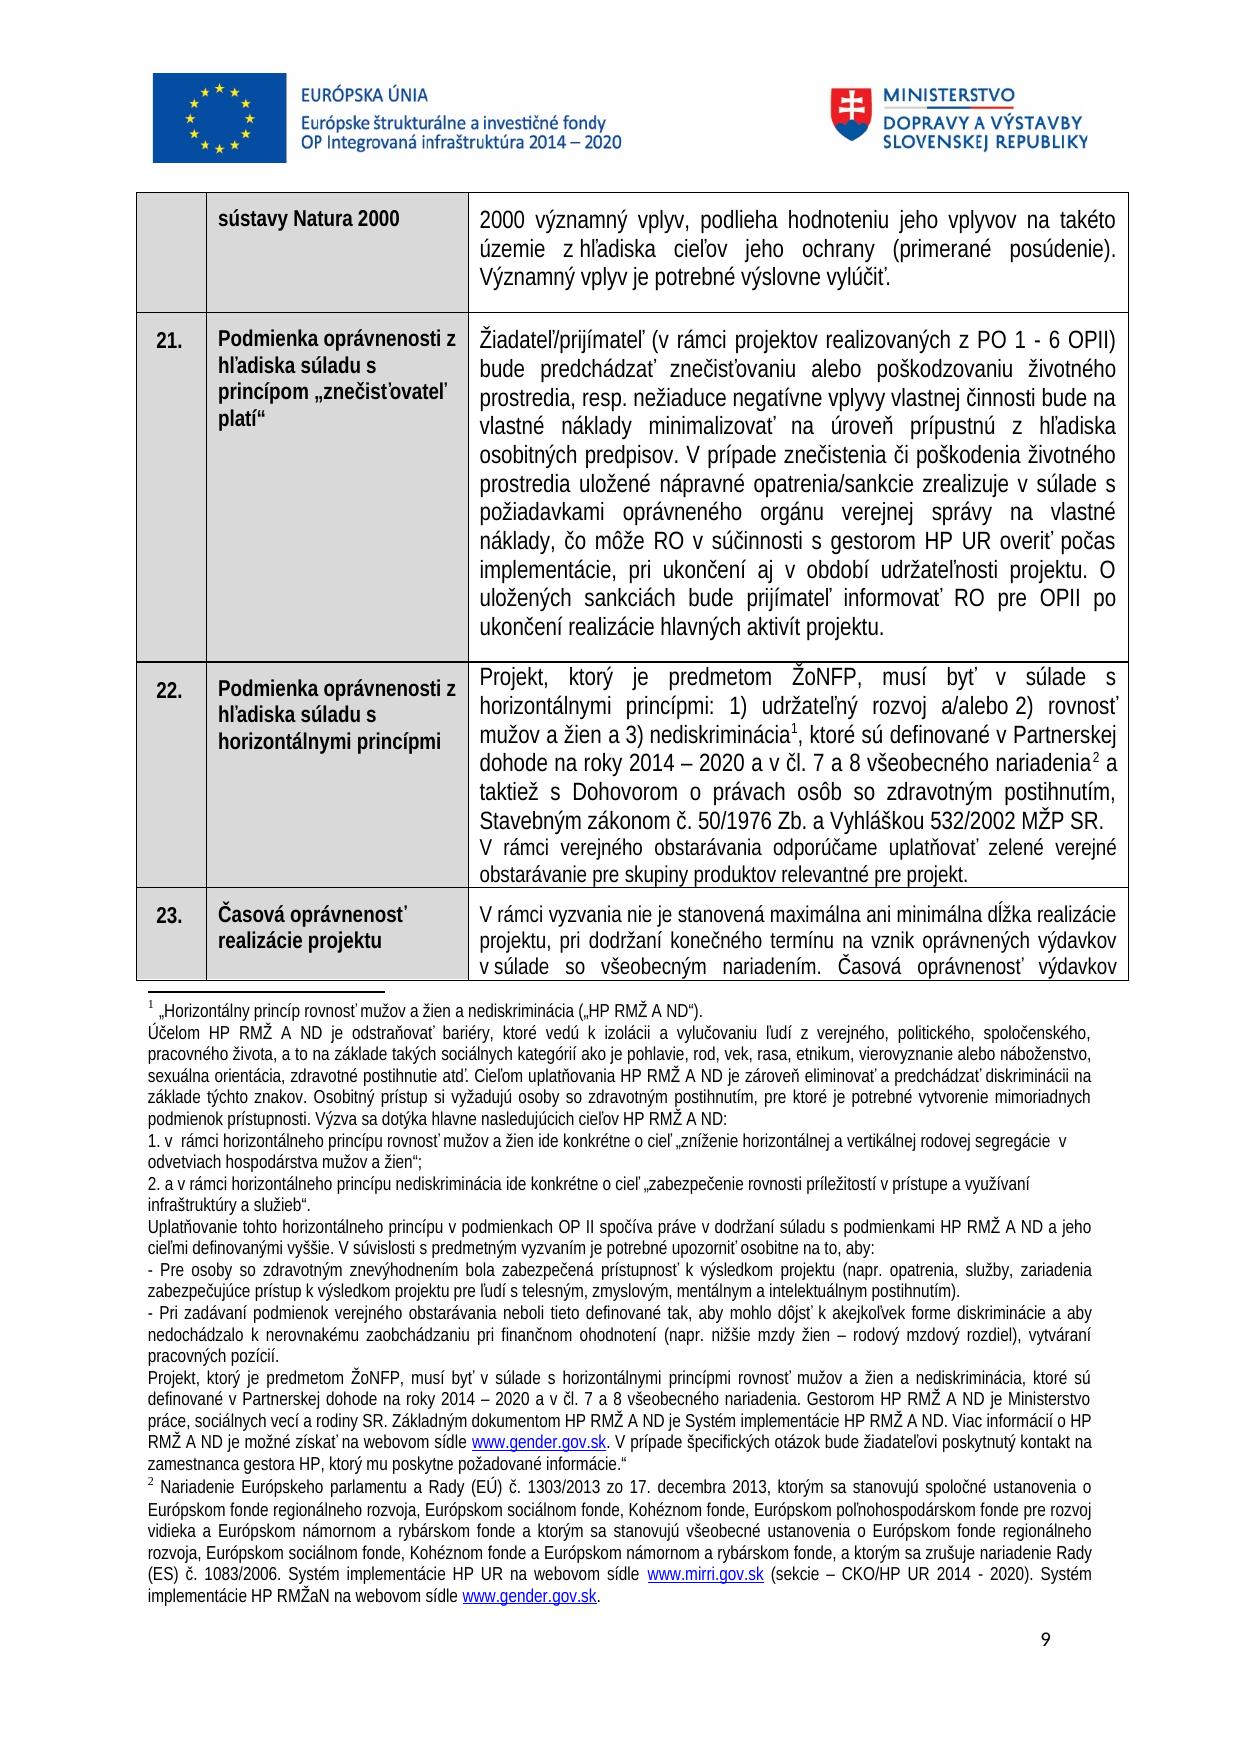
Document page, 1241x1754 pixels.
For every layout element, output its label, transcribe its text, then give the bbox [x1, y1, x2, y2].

table_cell Časová oprávnenosť realizácie projektu [207, 888, 468, 979]
table_cell [137, 663, 206, 887]
table_cell Podmienka oprávnenosti z hľadiska súladu s princípom „znečisťovateľ platí“ [207, 313, 468, 661]
table_cell Podmienka oprávnenosti z hľadiska preukázania súladu s požiadavkami v oblasti dopadu plánov a projektov na územia sústavy Natura 2000 [207, 193, 468, 312]
table_cell Projekt, ktorý je predmetom ŽoNFP, musí byť v súlade s horizontálnymi princípmi: 1) udržateľný rozvoj a/alebo 2) rovnosť mužov a žien a 3) nediskriminácia, ktoré sú definované v Partnerskej dohode na roky 2014 – 2020 a v čl. 7 a 8 všeobecného nariadenia a taktiež s Dohovorom o právach osôb so zdravotným postihnutím, Stavebným zákonom č. 50/1976 Zb. a Vyhláškou 532/2002 MŽP SR. V rámci verejného obstarávania odporúčame uplatňovať zelené verejné obstarávanie pre skupiny produktov relevantné pre projekt. [469, 663, 1128, 887]
table_cell Žiadateľ/prijímateľ (v rámci projektov realizovaných z PO 1 - 6 OPII) bude predchádzať znečisťovaniu alebo poškodzovaniu životného prostredia, resp. nežiaduce negatívne vplyvy vlastnej činnosti bude na vlastné náklady minimalizovať na úroveň prípustnú z hľadiska osobitných predpisov. V prípade znečistenia či poškodenia životného prostredia uložené nápravné opatrenia/sankcie zrealizuje v súlade s požiadavkami oprávneného orgánu verejnej správy na vlastné náklady, čo môže RO v súčinnosti s gestorom HP UR overiť počas implementácie, pri ukončení aj v období udržateľnosti projektu. O uložených sankciách bude prijímateľ informovať RO pre OPII po ukončení realizácie hlavných aktivít projektu. [469, 313, 1128, 661]
picture [152, 73, 1088, 163]
table_cell [137, 888, 206, 979]
table_cell [137, 193, 206, 312]
table_cell [137, 313, 206, 661]
table_cell V rámci vyzvania nie je stanovená maximálna ani minimálna dĺžka realizácie projektu, pri dodržaní konečného termínu na vznik oprávnených výdavkov v súlade so všeobecným nariadením. Časová oprávnenosť výdavkov projektu je uvedená aj v Príručke k oprávnenosti výdavkov OPII, ktorá je zverejnená na webovom sídle RO OPII - Príručka k oprávnenosti výdavkov - OPII - Operačný program Integrovaná infraštruktúra. [469, 888, 1128, 979]
table_cell Podmienka oprávnenosti z hľadiska súladu s horizontálnymi princípmi [207, 663, 468, 887]
